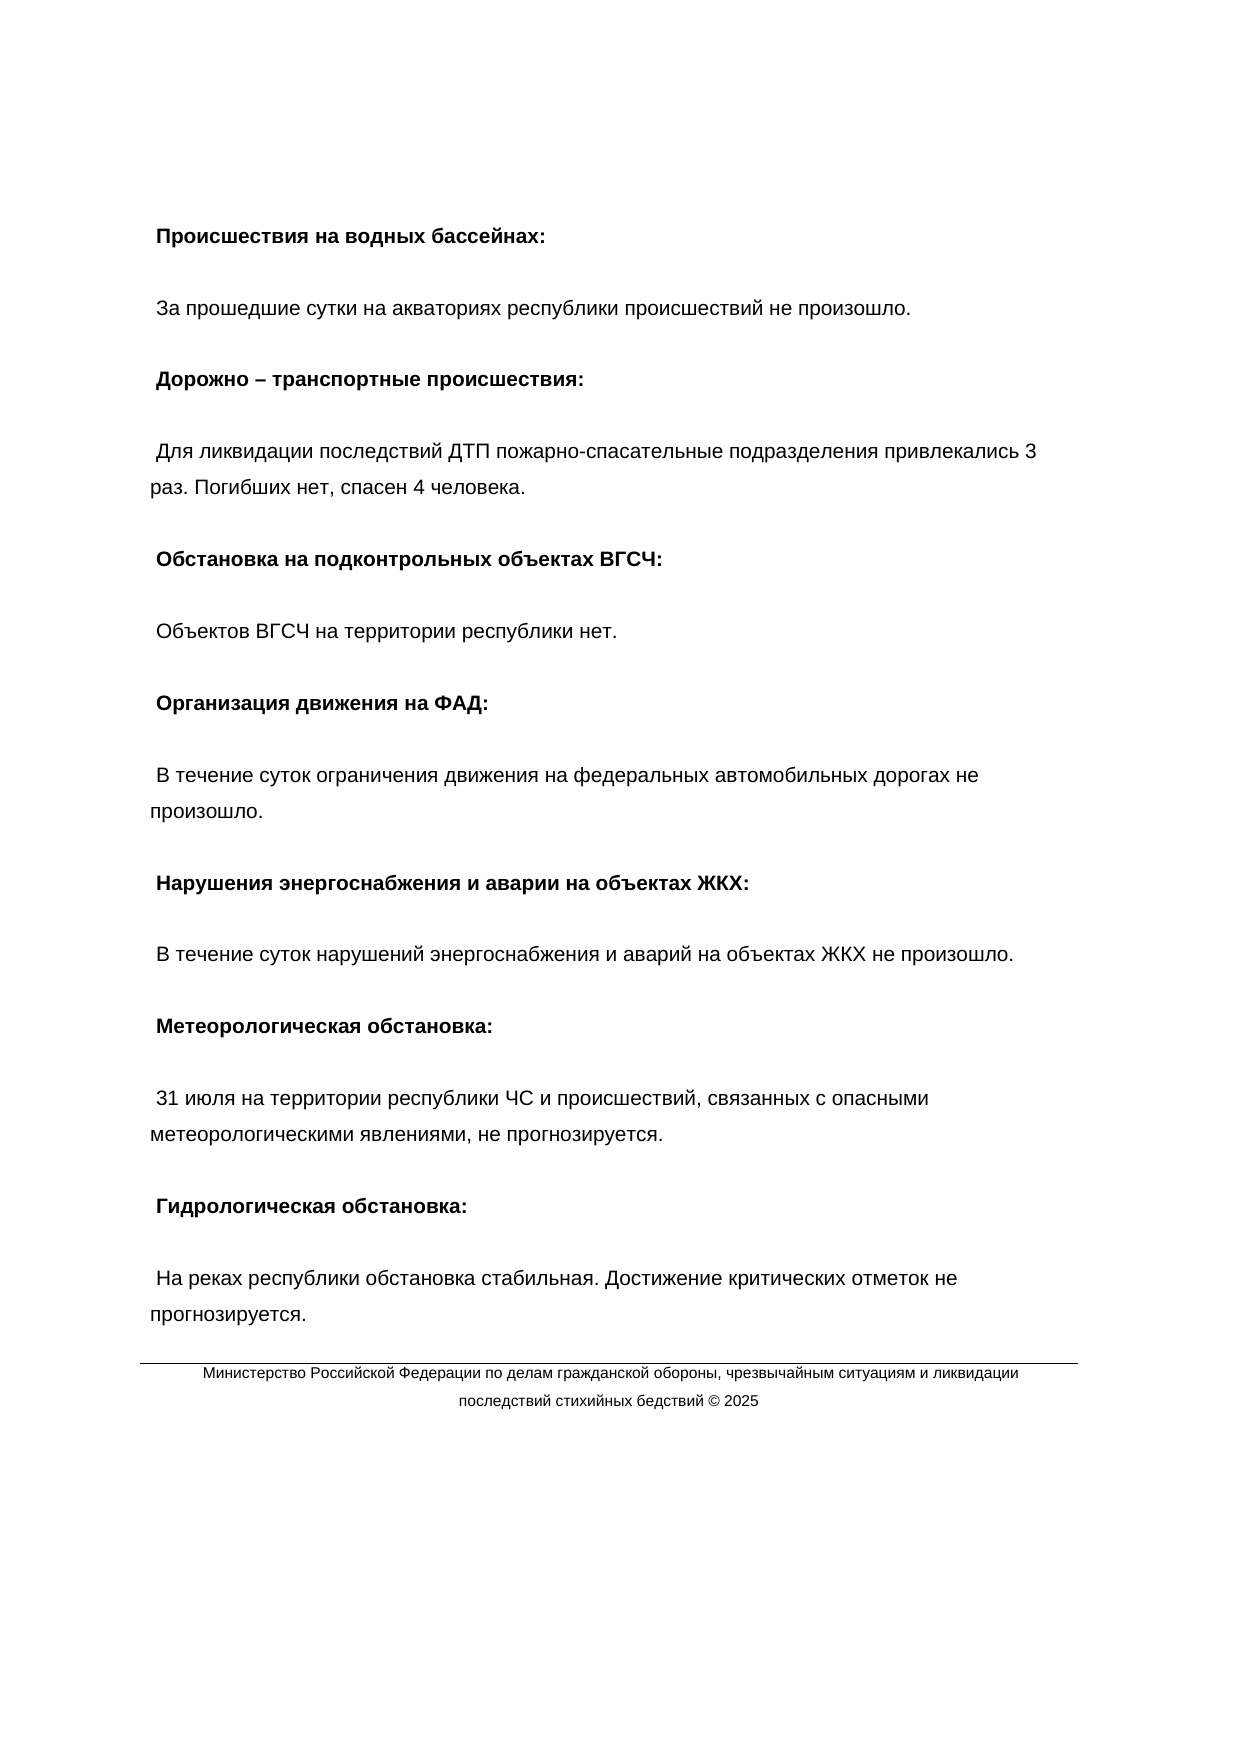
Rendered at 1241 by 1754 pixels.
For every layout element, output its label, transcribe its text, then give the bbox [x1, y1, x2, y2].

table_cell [140, 150, 1078, 1362]
table_cell Министерство Российской Федерации по делам гражданской обороны, чрезвычайным ситуациям и ликвидации последствий стихийных бедствий © 2025 [140, 1364, 1078, 1446]
